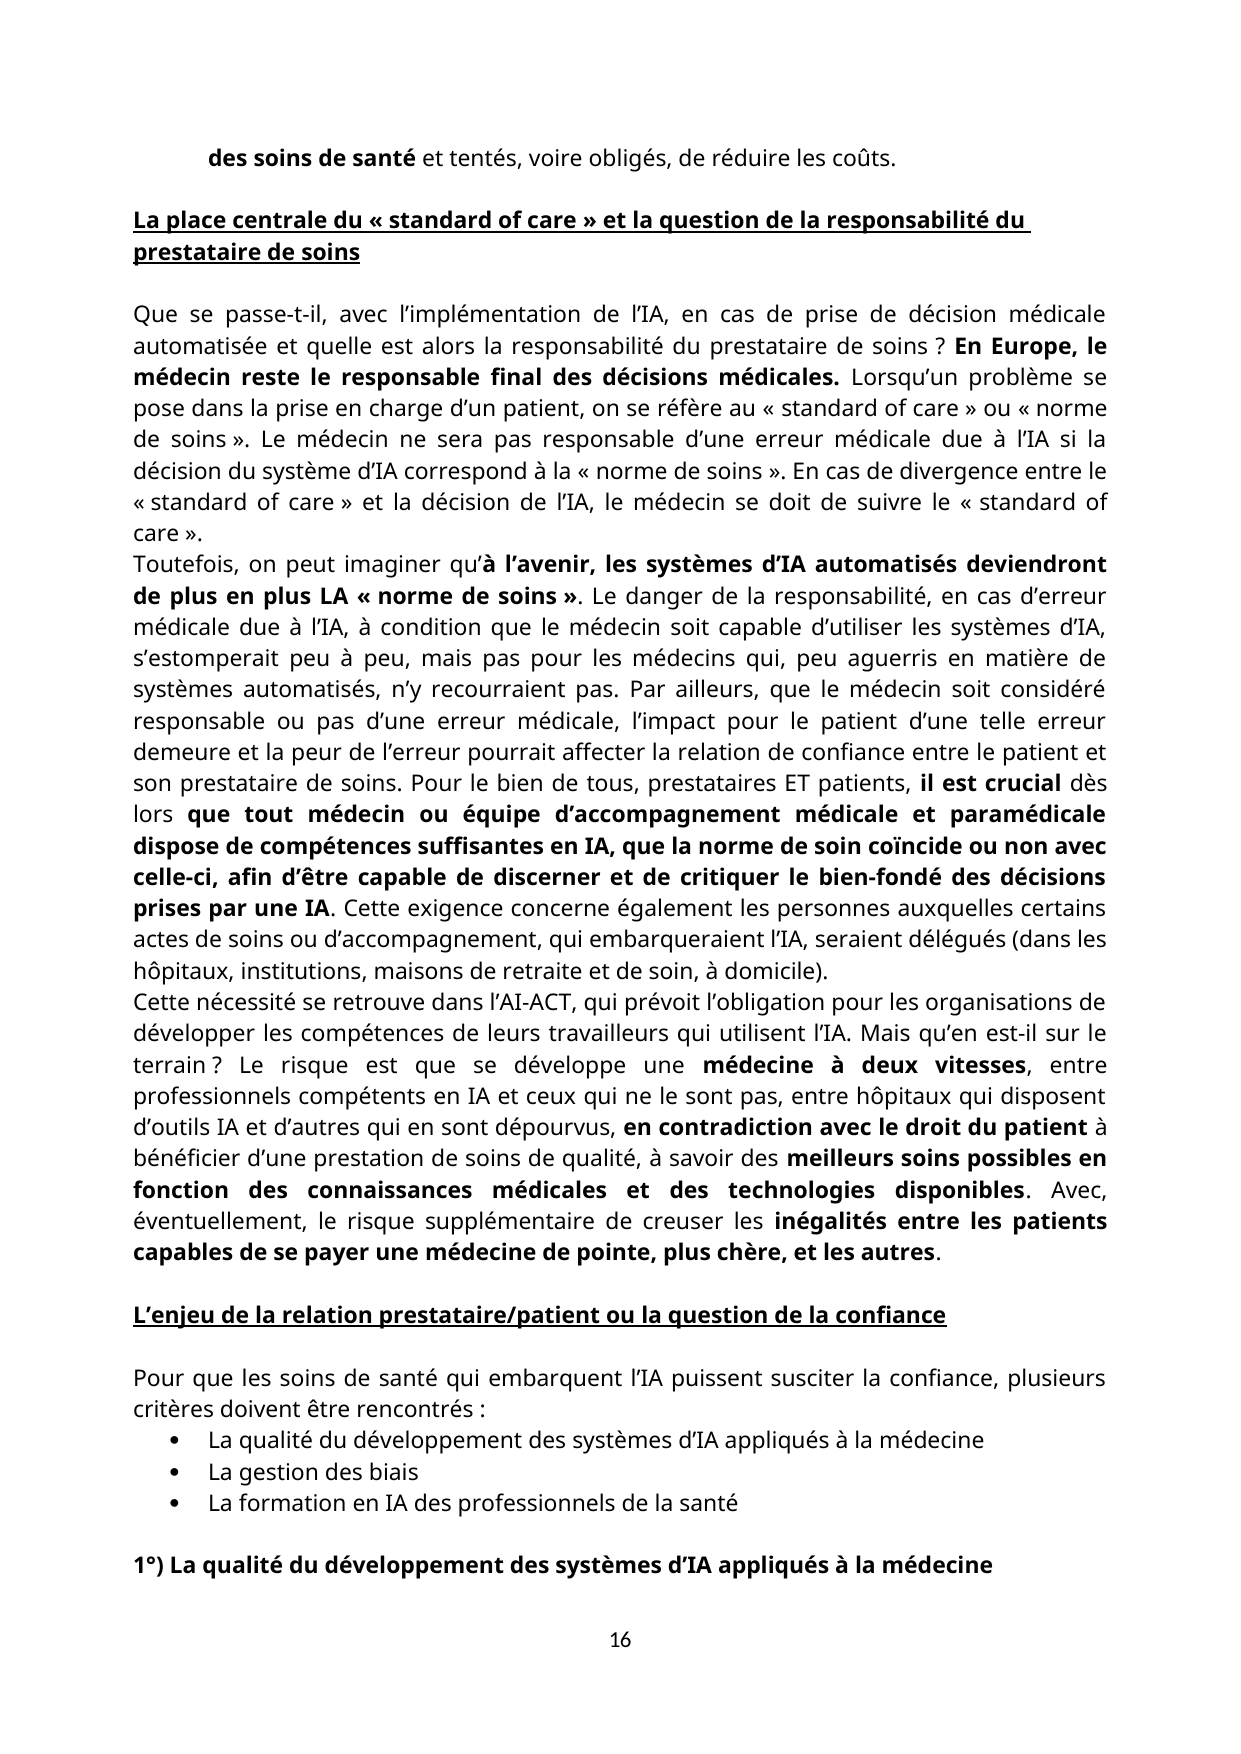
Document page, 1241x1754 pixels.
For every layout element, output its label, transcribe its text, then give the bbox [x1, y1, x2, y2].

list La formation en IA des professionnels de la santé [170, 1487, 1107, 1518]
text Toutefois, on peut imaginer qu’à l’avenir, les systèmes d’IA automatisés deviendront de plus en plus LA « norme de soins ». Le danger de la responsabilité, en cas d’erreur médicale due à l’IA, à condition que le médecin soit capable d’utiliser les systèmes d’IA, s’estomperait peu à peu, mais pas pour les médecins qui, peu aguerris en matière de systèmes automatisés, n’y recourraient pas. Par ailleurs, que le médecin soit considéré responsable ou pas d’une erreur médicale, l’impact pour le patient d’une telle erreur demeure et la peur de l’erreur pourrait affecter la relation de confiance entre le patient et son prestataire de soins. Pour le bien de tous, prestataires ET patients, il est crucial dès lors que tout médecin ou équipe d’accompagnement médicale et paramédicale dispose de compétences suffisantes en IA, que la norme de soin coïncide ou non avec celle-ci, afin d’être capable de discerner et de critiquer le bien-fondé des décisions prises par une IA. Cette exigence concerne également les personnes auxquelles certains actes de soins ou d’accompagnement, qui embarqueraient l’IA, seraient délégués (dans les hôpitaux, institutions, maisons de retraite et de soin, à domicile). [133, 548, 1107, 986]
text 1°) La qualité du développement des systèmes d’IA appliqués à la médecine [133, 1549, 1107, 1581]
text Pour que les soins de santé qui embarquent l’IA puissent susciter la confiance, plusieurs critères doivent être rencontrés : [133, 1361, 1107, 1424]
text La place centrale du « standard of care » et la question de la responsabilité du prestataire de soins [133, 204, 1107, 267]
text Cette nécessité se retrouve dans l’AI-ACT, qui prévoit l’obligation pour les organisations de développer les compétences de leurs travailleurs qui utilisent l’IA. Mais qu’en est-il sur le terrain ? Le risque est que se développe une médecine à deux vitesses, entre professionnels compétents en IA et ceux qui ne le sont pas, entre hôpitaux qui disposent d’outils IA et d’autres qui en sont dépourvus, en contradiction avec le droit du patient à bénéficier d’une prestation de soins de qualité, à savoir des meilleurs soins possibles en fonction des connaissances médicales et des technologies disponibles. Avec, éventuellement, le risque supplémentaire de creuser les inégalités entre les patients capables de se payer une médecine de pointe, plus chère, et les autres. [133, 986, 1107, 1267]
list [170, 142, 1107, 173]
text Que se passe-t-il, avec l’implémentation de l’IA, en cas de prise de décision médicale automatisée et quelle est alors la responsabilité du prestataire de soins ? En Europe, le médecin reste le responsable final des décisions médicales. Lorsqu’un problème se pose dans la prise en charge d’un patient, on se réfère au « standard of care » ou « norme de soins ». Le médecin ne sera pas responsable d’une erreur médicale due à l’IA si la décision du système d’IA correspond à la « norme de soins ». En cas de divergence entre le « standard of care » et la décision de l’IA, le médecin se doit de suivre le « standard of care ». [133, 298, 1107, 548]
list La qualité du développement des systèmes d’IA appliqués à la médecine [170, 1424, 1107, 1455]
text L’enjeu de la relation prestataire/patient ou la question de la confiance [133, 1299, 1107, 1330]
list La gestion des biais [170, 1455, 1107, 1487]
